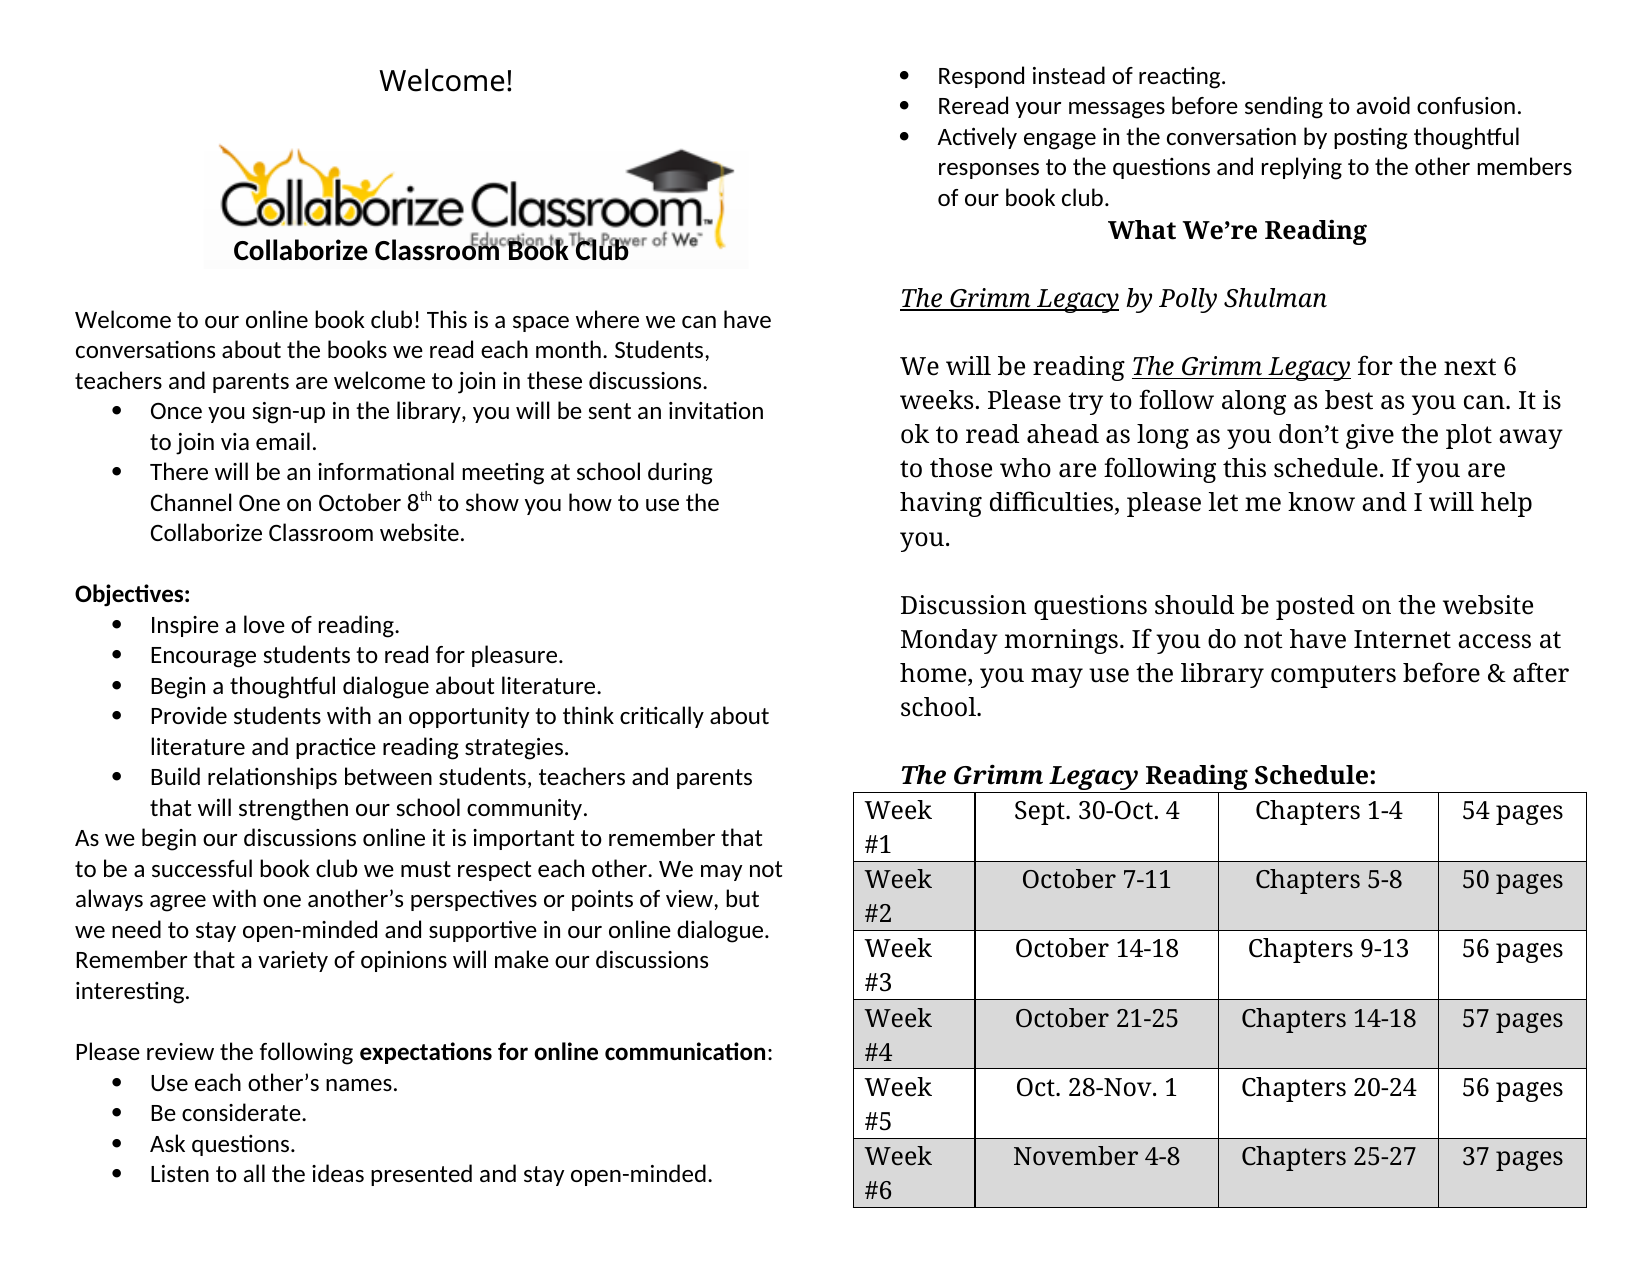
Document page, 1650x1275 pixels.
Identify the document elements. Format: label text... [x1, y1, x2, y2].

list There will be an informational meeting at school during Channel One on October 8th to show you how to use the Collaborize Classroom website. [112, 456, 787, 548]
list Listen to all the ideas presented and stay open-minded. [112, 1158, 787, 1189]
text Welcome to our online book club! This is a space where we can have conversations about the books we read each month. Students, teachers and parents are welcome to join in these discussions. [75, 304, 787, 395]
table_cell 56 pages [1439, 1069, 1586, 1137]
text Objectives: [75, 578, 787, 609]
text Welcome! [75, 60, 787, 100]
list Ask questions. [112, 1128, 787, 1158]
table_cell Oct. 28-Nov. 1 [976, 1069, 1218, 1137]
list Be considerate. [112, 1097, 787, 1128]
picture [203, 124, 749, 232]
table_header Chapters 1-4 [1219, 793, 1438, 861]
text As we begin our discussions online it is important to remember that to be a successful book club we must respect each other. We may not always agree with one another’s perspectives or points of view, but we need to stay open-minded and supportive in our online dialogue. Remember that a variety of opinions will make our discussions interesting. [75, 823, 787, 1006]
text Please review the following expectations for online communication: [75, 1036, 787, 1067]
table_header Sept. 30-Oct. 4 [976, 793, 1218, 861]
table_cell 50 pages [1439, 862, 1586, 930]
list Once you sign-up in the library, you will be sent an invitation to join via email. [112, 395, 787, 456]
text The Grimm Legacy by Polly Shulman [900, 281, 1575, 315]
table_cell Week #3 [854, 931, 974, 999]
table_cell November 4-8 [976, 1139, 1218, 1207]
text We will be reading The Grimm Legacy for the next 6 weeks. Please try to follow along as best as you can. It is ok to read ahead as long as you don’t give the plot away to those who are following this schedule. If you are having difficulties, please let me know and I will help you. [900, 349, 1575, 553]
text Collaborize Classroom Book Club [75, 232, 787, 268]
text Discussion questions should be posted on the website Monday mornings. If you do not have Internet access at home, you may use the library computers before & after school. [900, 587, 1575, 723]
table_cell Chapters 9-13 [1219, 931, 1438, 999]
table_cell Week #5 [854, 1069, 974, 1137]
table_cell Chapters 14-18 [1219, 1000, 1438, 1068]
list Begin a thoughtful dialogue about literature. [112, 670, 787, 701]
table_cell Week #4 [854, 1000, 974, 1068]
list Respond instead of reacting. [900, 60, 1575, 91]
list Reread your messages before sending to avoid confusion. [900, 91, 1575, 121]
table_cell Chapters 20-24 [1219, 1069, 1438, 1137]
list Provide students with an opportunity to think critically about literature and practice reading strategies. [112, 701, 787, 762]
list Build relationships between students, teachers and parents that will strengthen our school community. [112, 762, 787, 823]
table_cell Chapters 5-8 [1219, 862, 1438, 930]
table_cell October 14-18 [976, 931, 1218, 999]
table_cell 56 pages [1439, 931, 1586, 999]
list Actively engage in the conversation by posting thoughtful responses to the questions and replying to the other members of our book club. [900, 121, 1575, 213]
table_cell Chapters 25-27 [1219, 1139, 1438, 1207]
list Encourage students to read for pleasure. [112, 639, 787, 670]
table_cell 37 pages [1439, 1139, 1586, 1207]
text The Grimm Legacy Reading Schedule: [900, 758, 1575, 792]
table_cell Week #2 [854, 862, 974, 930]
table_cell October 21-25 [976, 1000, 1218, 1068]
text What We’re Reading [900, 213, 1575, 247]
list Inspire a love of reading. [112, 609, 787, 639]
table_cell 57 pages [1439, 1000, 1586, 1068]
table_header Week #1 [854, 793, 974, 861]
list Use each other’s names. [112, 1067, 787, 1097]
table_cell October 7-11 [976, 862, 1218, 930]
table_cell Week #6 [854, 1139, 974, 1207]
table_header 54 pages [1439, 793, 1586, 861]
